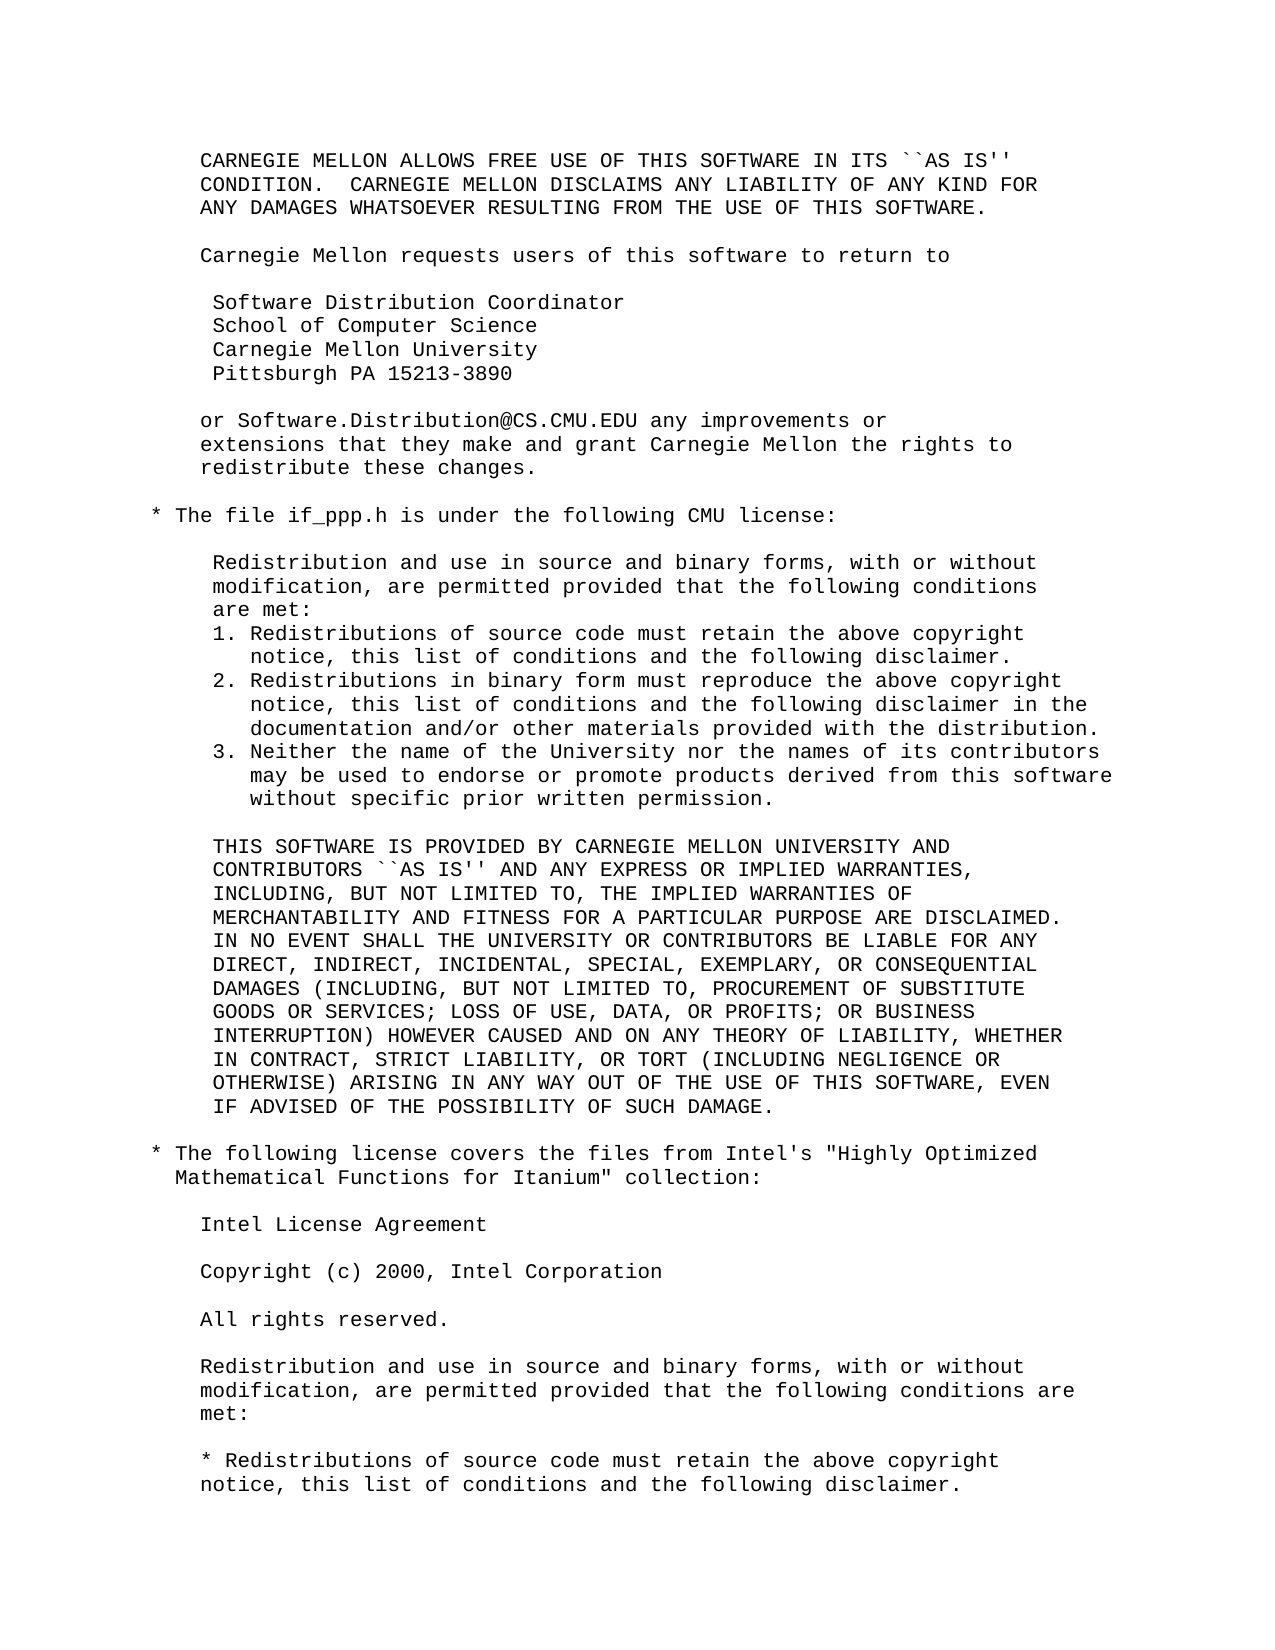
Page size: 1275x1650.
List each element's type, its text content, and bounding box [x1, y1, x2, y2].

text modification, are permitted provided that the following conditions are [150, 1379, 1125, 1403]
text notice, this list of conditions and the following disclaimer. [150, 647, 1125, 670]
text or Software.Distribution@CS.CMU.EDU any improvements or [150, 410, 1125, 434]
text ANY DAMAGES WHATSOEVER RESULTING FROM THE USE OF THIS SOFTWARE. [150, 197, 1125, 221]
text may be used to endorse or promote products derived from this software [150, 765, 1125, 788]
text IN NO EVENT SHALL THE UNIVERSITY OR CONTRIBUTORS BE LIABLE FOR ANY [150, 930, 1125, 954]
text 2. Redistributions in binary form must reproduce the above copyright [150, 670, 1125, 694]
text INTERRUPTION) HOWEVER CAUSED AND ON ANY THEORY OF LIABILITY, WHETHER [150, 1025, 1125, 1048]
text * Redistributions of source code must retain the above copyright [150, 1451, 1125, 1474]
text Redistribution and use in source and binary forms, with or without [150, 1356, 1125, 1379]
text * The file if_ppp.h is under the following CMU license: [150, 505, 1125, 528]
text Mathematical Functions for Itanium" collection: [150, 1167, 1125, 1190]
text Carnegie Mellon University [150, 339, 1125, 363]
text Carnegie Mellon requests users of this software to return to [150, 244, 1125, 268]
text IN CONTRACT, STRICT LIABILITY, OR TORT (INCLUDING NEGLIGENCE OR [150, 1048, 1125, 1072]
text modification, are permitted provided that the following conditions [150, 576, 1125, 599]
text redistribute these changes. [150, 457, 1125, 481]
text CARNEGIE MELLON ALLOWS FREE USE OF THIS SOFTWARE IN ITS ``AS IS'' [150, 150, 1125, 174]
text DIRECT, INDIRECT, INCIDENTAL, SPECIAL, EXEMPLARY, OR CONSEQUENTIAL [150, 954, 1125, 978]
text MERCHANTABILITY AND FITNESS FOR A PARTICULAR PURPOSE ARE DISCLAIMED. [150, 907, 1125, 930]
text 3. Neither the name of the University nor the names of its contributors [150, 741, 1125, 765]
text extensions that they make and grant Carnegie Mellon the rights to [150, 434, 1125, 457]
text GOODS OR SERVICES; LOSS OF USE, DATA, OR PROFITS; OR BUSINESS [150, 1001, 1125, 1025]
text notice, this list of conditions and the following disclaimer in the [150, 694, 1125, 717]
text * The following license covers the files from Intel's "Highly Optimized [150, 1143, 1125, 1167]
text INCLUDING, BUT NOT LIMITED TO, THE IMPLIED WARRANTIES OF [150, 883, 1125, 907]
text Copyright (c) 2000, Intel Corporation [150, 1261, 1125, 1285]
text CONTRIBUTORS ``AS IS'' AND ANY EXPRESS OR IMPLIED WARRANTIES, [150, 859, 1125, 883]
text are met: [150, 599, 1125, 623]
text DAMAGES (INCLUDING, BUT NOT LIMITED TO, PROCUREMENT OF SUBSTITUTE [150, 978, 1125, 1001]
text Pittsburgh PA 15213-3890 [150, 363, 1125, 386]
text 1. Redistributions of source code must retain the above copyright [150, 623, 1125, 647]
text documentation and/or other materials provided with the distribution. [150, 717, 1125, 741]
text All rights reserved. [150, 1309, 1125, 1332]
text School of Computer Science [150, 316, 1125, 339]
text notice, this list of conditions and the following disclaimer. [150, 1474, 1125, 1498]
text Software Distribution Coordinator [150, 292, 1125, 316]
text met: [150, 1403, 1125, 1427]
text Redistribution and use in source and binary forms, with or without [150, 552, 1125, 576]
text OTHERWISE) ARISING IN ANY WAY OUT OF THE USE OF THIS SOFTWARE, EVEN [150, 1072, 1125, 1096]
text without specific prior written permission. [150, 788, 1125, 812]
text IF ADVISED OF THE POSSIBILITY OF SUCH DAMAGE. [150, 1096, 1125, 1119]
text CONDITION. CARNEGIE MELLON DISCLAIMS ANY LIABILITY OF ANY KIND FOR [150, 174, 1125, 197]
text THIS SOFTWARE IS PROVIDED BY CARNEGIE MELLON UNIVERSITY AND [150, 836, 1125, 859]
text Intel License Agreement [150, 1214, 1125, 1238]
